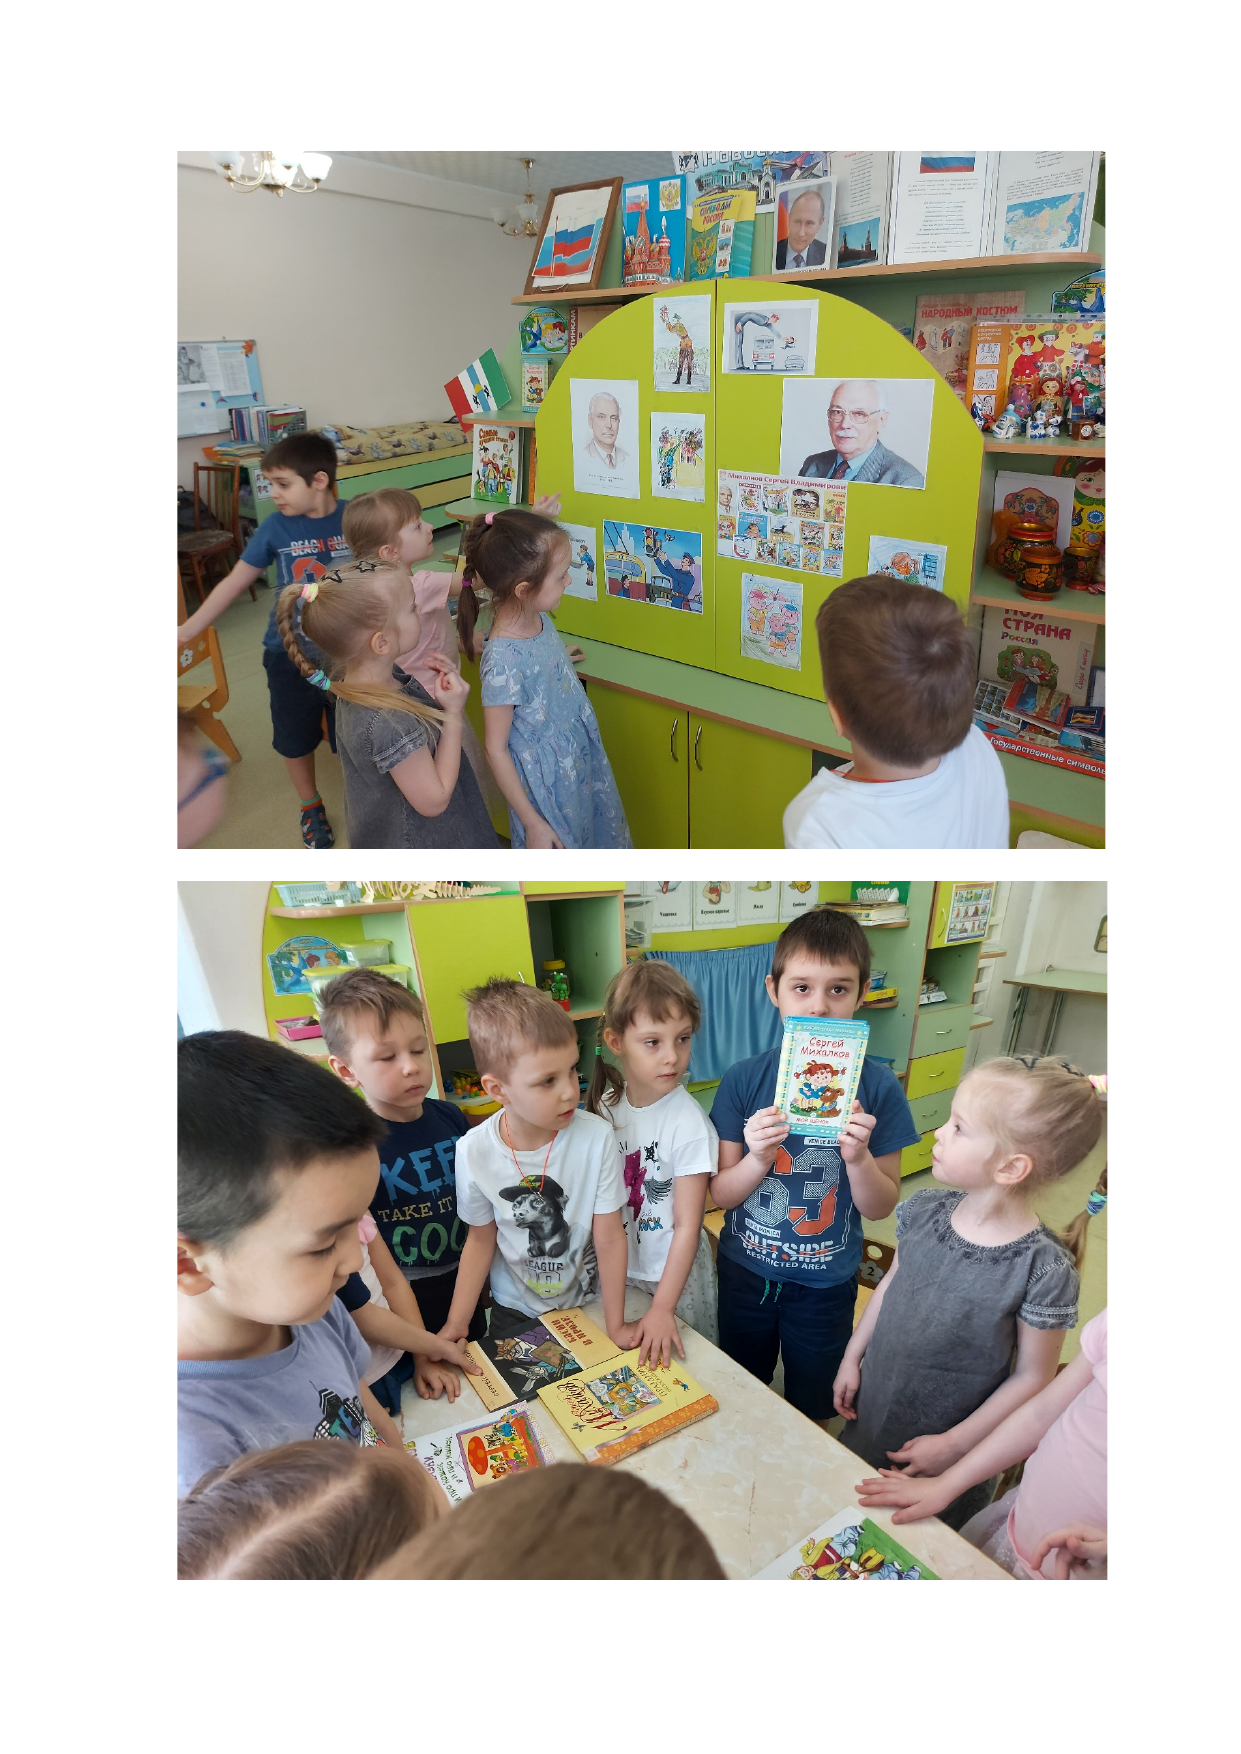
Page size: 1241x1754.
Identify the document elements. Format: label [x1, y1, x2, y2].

picture [177, 151, 1106, 849]
picture [177, 881, 1108, 1580]
